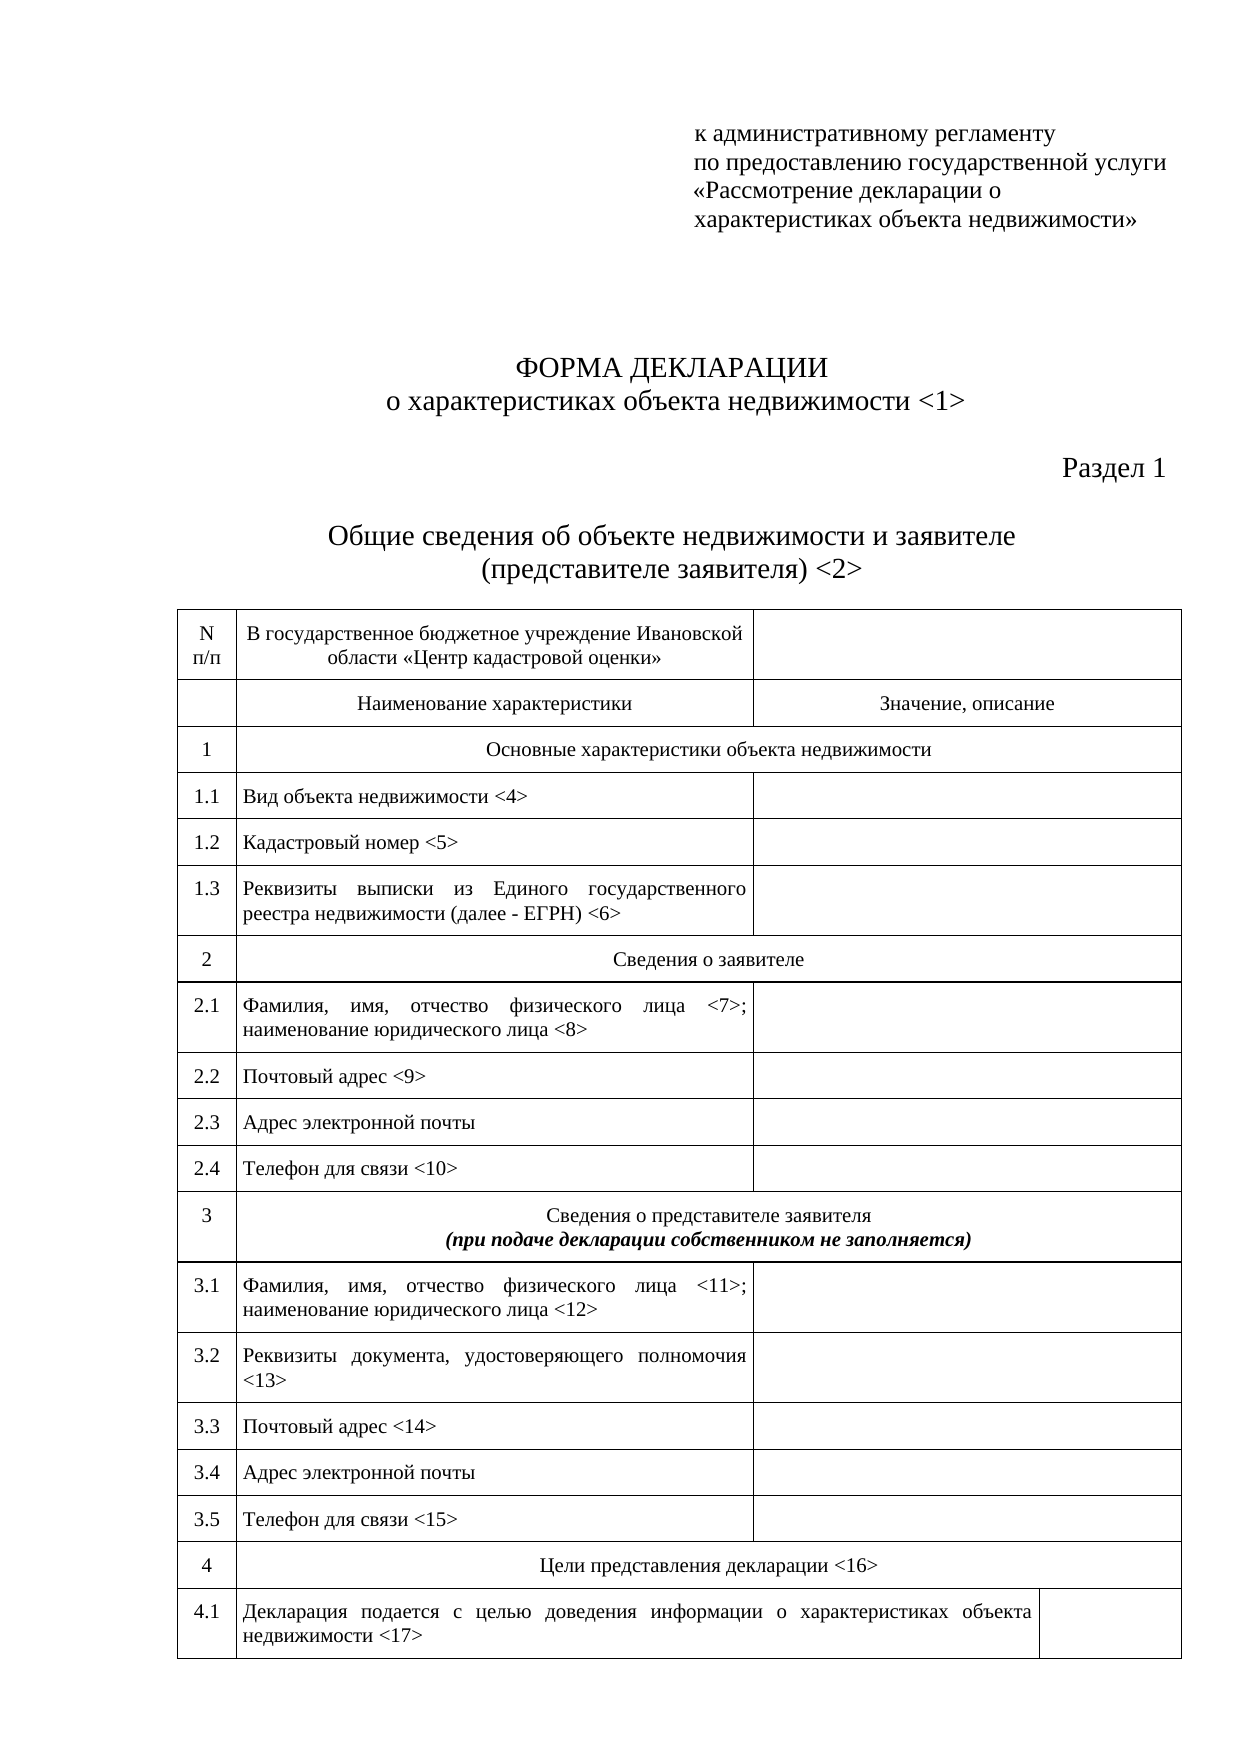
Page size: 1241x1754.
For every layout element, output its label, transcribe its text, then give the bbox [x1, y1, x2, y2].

text «Рассмотрение декларации о [177, 176, 1167, 204]
table_cell 1.2 [178, 819, 236, 865]
table_cell [754, 983, 1181, 1052]
table_cell Телефон для связи <10> [237, 1146, 753, 1191]
table_cell Фамилия, имя, отчество физического лица <7>; наименование юридического лица <8> [237, 983, 753, 1052]
table_cell [754, 1403, 1181, 1448]
table_cell 3.1 [178, 1263, 236, 1332]
text характеристиках объекта недвижимости» [177, 204, 1167, 233]
table_cell [1040, 1589, 1181, 1658]
table_cell Цели представления декларации <16> [237, 1542, 1181, 1588]
table_cell Реквизиты документа, удостоверяющего полномочия <13> [237, 1333, 753, 1402]
text к административному регламенту [177, 118, 1167, 147]
text (представителе заявителя) <2> [177, 551, 1167, 585]
table_cell Наименование характеристики [237, 680, 753, 726]
table_cell Адрес электронной почты [237, 1099, 753, 1144]
text о характеристиках объекта недвижимости <1> [177, 383, 1167, 417]
table_cell 3.2 [178, 1333, 236, 1402]
table_cell [754, 819, 1181, 865]
table_cell [754, 866, 1181, 935]
table_cell 1.1 [178, 773, 236, 818]
table_cell 3.5 [178, 1496, 236, 1541]
text Общие сведения об объекте недвижимости и заявителе [177, 518, 1167, 551]
table_cell 3.3 [178, 1403, 236, 1448]
table_cell Почтовый адрес <14> [237, 1403, 753, 1448]
table_cell Сведения о представителе заявителя (при подаче декларации собственником не заполняется) [237, 1192, 1181, 1261]
table_cell Значение, описание [754, 680, 1181, 726]
table_cell 2.2 [178, 1053, 236, 1098]
table_cell [754, 1333, 1181, 1402]
text ФОРМА ДЕКЛАРАЦИИ [177, 350, 1167, 383]
table_cell 4 [178, 1542, 236, 1588]
table_cell Адрес электронной почты [237, 1450, 753, 1495]
table_header [754, 610, 1181, 679]
table_cell [754, 1496, 1181, 1541]
table_cell 3.4 [178, 1450, 236, 1495]
table_cell Вид объекта недвижимости <4> [237, 773, 753, 818]
table_cell 1.3 [178, 866, 236, 935]
table_cell Телефон для связи <15> [237, 1496, 753, 1541]
table_cell [754, 1263, 1181, 1332]
table_cell [754, 773, 1181, 818]
table_cell Кадастровый номер <5> [237, 819, 753, 865]
table_cell [754, 1146, 1181, 1191]
table_cell Реквизиты выписки из Единого государственного реестра недвижимости (далее - ЕГРН) <6> [237, 866, 753, 935]
table_cell 2.3 [178, 1099, 236, 1144]
table_cell 3 [178, 1192, 236, 1261]
table_cell Основные характеристики объекта недвижимости [237, 727, 1181, 772]
table_cell [754, 1450, 1181, 1495]
table_cell 2 [178, 936, 236, 981]
table_cell 2.4 [178, 1146, 236, 1191]
table_cell Декларация подается с целью доведения информации о характеристиках объекта недвижимости <17> [237, 1589, 1039, 1658]
table_cell [754, 1099, 1181, 1144]
text по предоставлению государственной услуги [177, 147, 1167, 176]
table_header N п/п [178, 610, 236, 679]
table_cell 4.1 [178, 1589, 236, 1658]
table_cell [178, 680, 236, 726]
table_cell Фамилия, имя, отчество физического лица <11>; наименование юридического лица <12> [237, 1263, 753, 1332]
table_cell Сведения о заявителе [237, 936, 1181, 981]
table_cell 2.1 [178, 983, 236, 1052]
table_cell [754, 1053, 1181, 1098]
text Раздел 1 [177, 451, 1167, 484]
table_header В государственное бюджетное учреждение Ивановской области «Центр кадастровой оценки» [237, 610, 753, 679]
table_cell Почтовый адрес <9> [237, 1053, 753, 1098]
table_cell 1 [178, 727, 236, 772]
